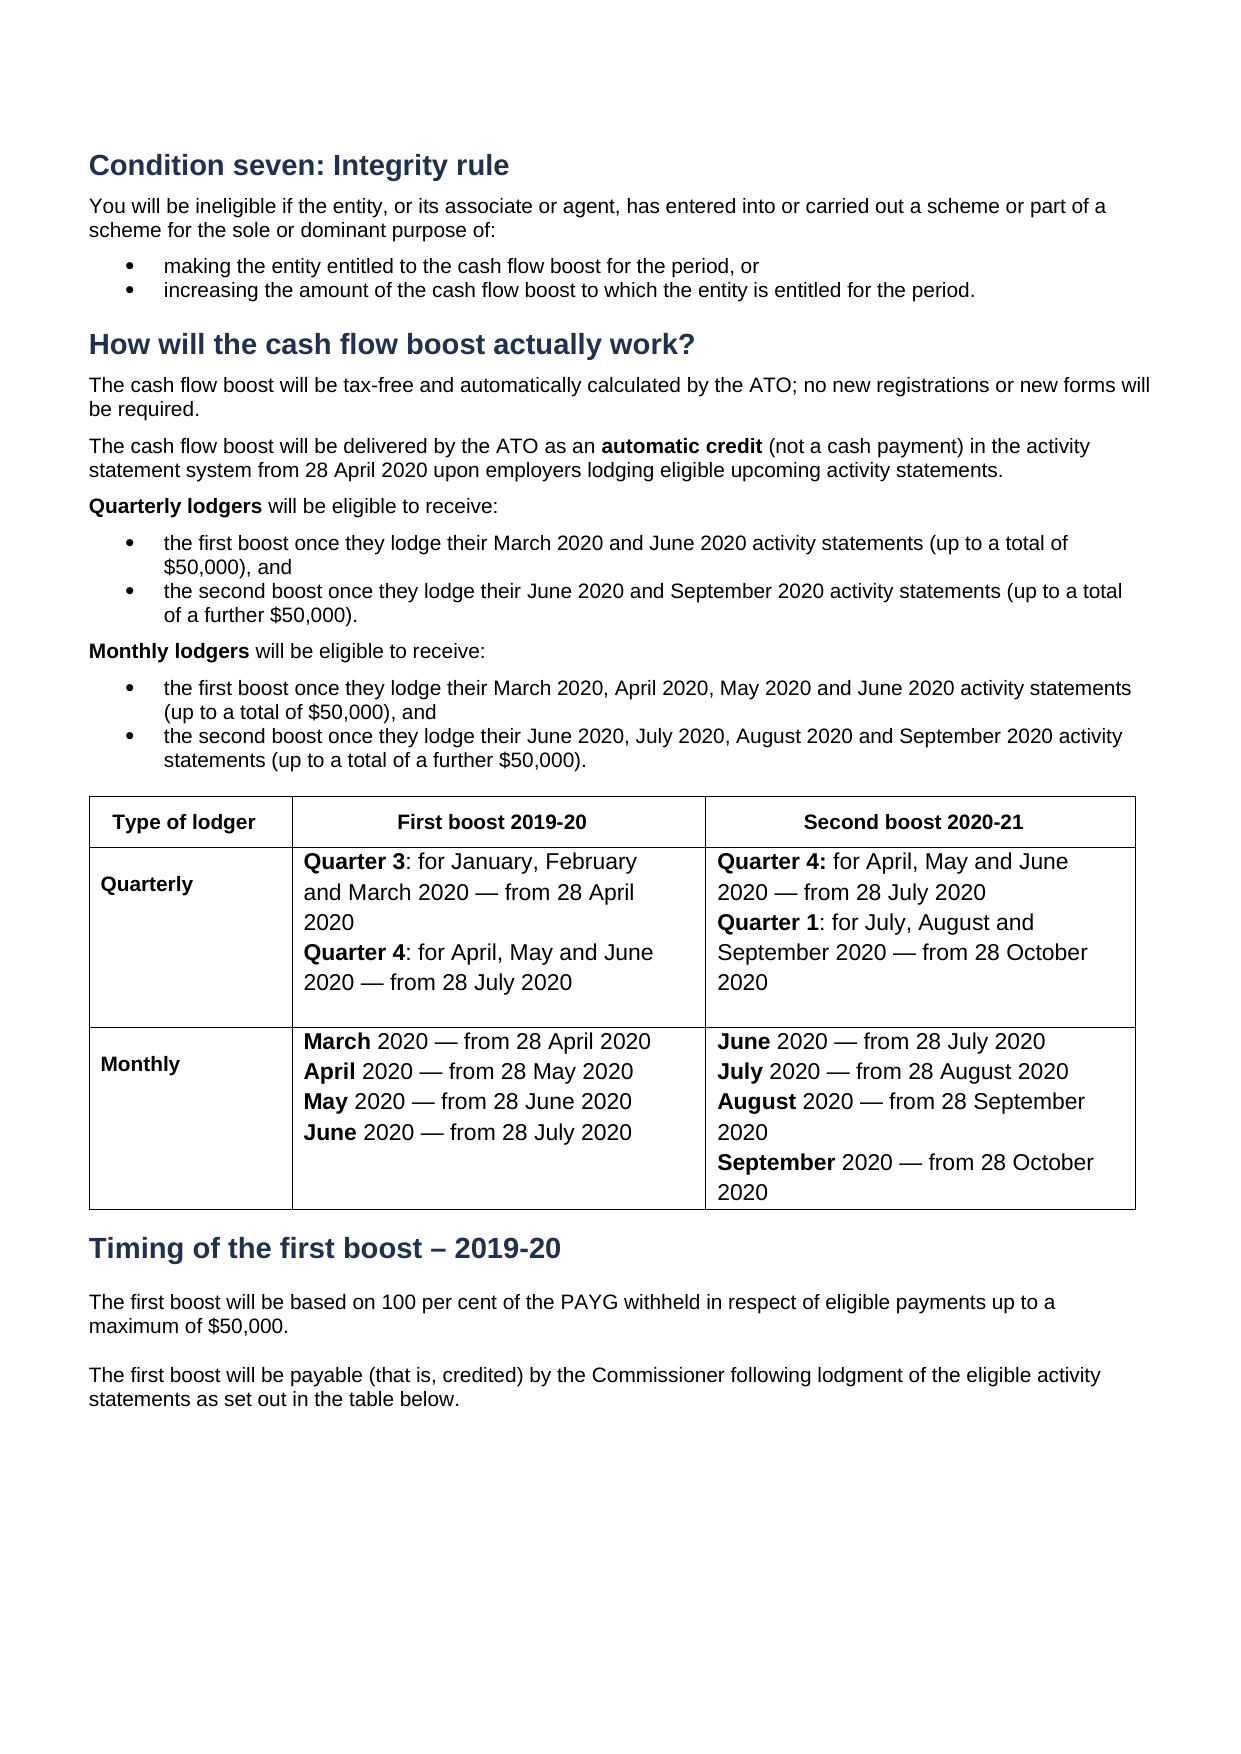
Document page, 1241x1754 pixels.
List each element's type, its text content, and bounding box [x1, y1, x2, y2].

table_cell Quarterly [90, 848, 292, 1027]
table_cell Quarter 4: for April, May and June 2020 — from 28 July 2020 Quarter 1: for July, August and September 2020 — from 28 October 2020 [706, 848, 1135, 1027]
list increasing the amount of the cash flow boost to which the entity is entitled for the period. [126, 278, 1138, 302]
table_cell June 2020 — from 28 July 2020 July 2020 — from 28 August 2020 August 2020 — from 28 September 2020 September 2020 — from 28 October 2020 [706, 1028, 1135, 1209]
subtitle Condition seven: Integrity rule [89, 148, 1138, 181]
text The first boost will be payable (that is, credited) by the Commissioner following lodgment of the eligible activity statements as set out in the table below. [89, 1362, 1138, 1463]
table_cell March 2020 — from 28 April 2020 April 2020 — from 28 May 2020 May 2020 — from 28 June 2020 June 2020 — from 28 July 2020 [293, 1028, 705, 1209]
table_cell Quarter 3: for January, February and March 2020 — from 28 April 2020 Quarter 4: for April, May and June 2020 — from 28 July 2020 [293, 848, 705, 1027]
table_header Second boost 2020-21 [706, 797, 1135, 847]
list making the entity entitled to the cash flow boost for the period, or [126, 254, 1138, 278]
text You will be ineligible if the entity, or its associate or agent, has entered into or carried out a scheme or part of a scheme for the sole or dominant purpose of: [89, 194, 1152, 242]
text Monthly lodgers will be eligible to receive: [89, 639, 1152, 663]
table_cell Monthly [90, 1028, 292, 1209]
list the first boost once they lodge their March 2020 and June 2020 activity statements (up to a total of $50,000), and [126, 531, 1138, 579]
list the first boost once they lodge their March 2020, April 2020, May 2020 and June 2020 activity statements (up to a total of $50,000), and [126, 676, 1138, 724]
subtitle Timing of the first boost – 2019-20 [89, 1231, 1138, 1264]
text The cash flow boost will be delivered by the ATO as an automatic credit (not a cash payment) in the activity statement system from 28 April 2020 upon employers lodging eligible upcoming activity statements. [89, 434, 1152, 482]
list the second boost once they lodge their June 2020, July 2020, August 2020 and September 2020 activity statements (up to a total of a further $50,000). [126, 724, 1138, 772]
table_header Type of lodger [90, 797, 292, 847]
text The first boost will be based on 100 per cent of the PAYG withheld in respect of eligible payments up to a maximum of $50,000. [89, 1289, 1138, 1337]
text Quarterly lodgers will be eligible to receive: [89, 494, 1152, 518]
text The cash flow boost will be tax-free and automatically calculated by the ATO; no new registrations or new forms will be required. [89, 373, 1152, 421]
table_header First boost 2019-20 [293, 797, 705, 847]
list the second boost once they lodge their June 2020 and September 2020 activity statements (up to a total of a further $50,000). [126, 579, 1138, 627]
text How will the cash flow boost actually work? [89, 327, 1138, 361]
